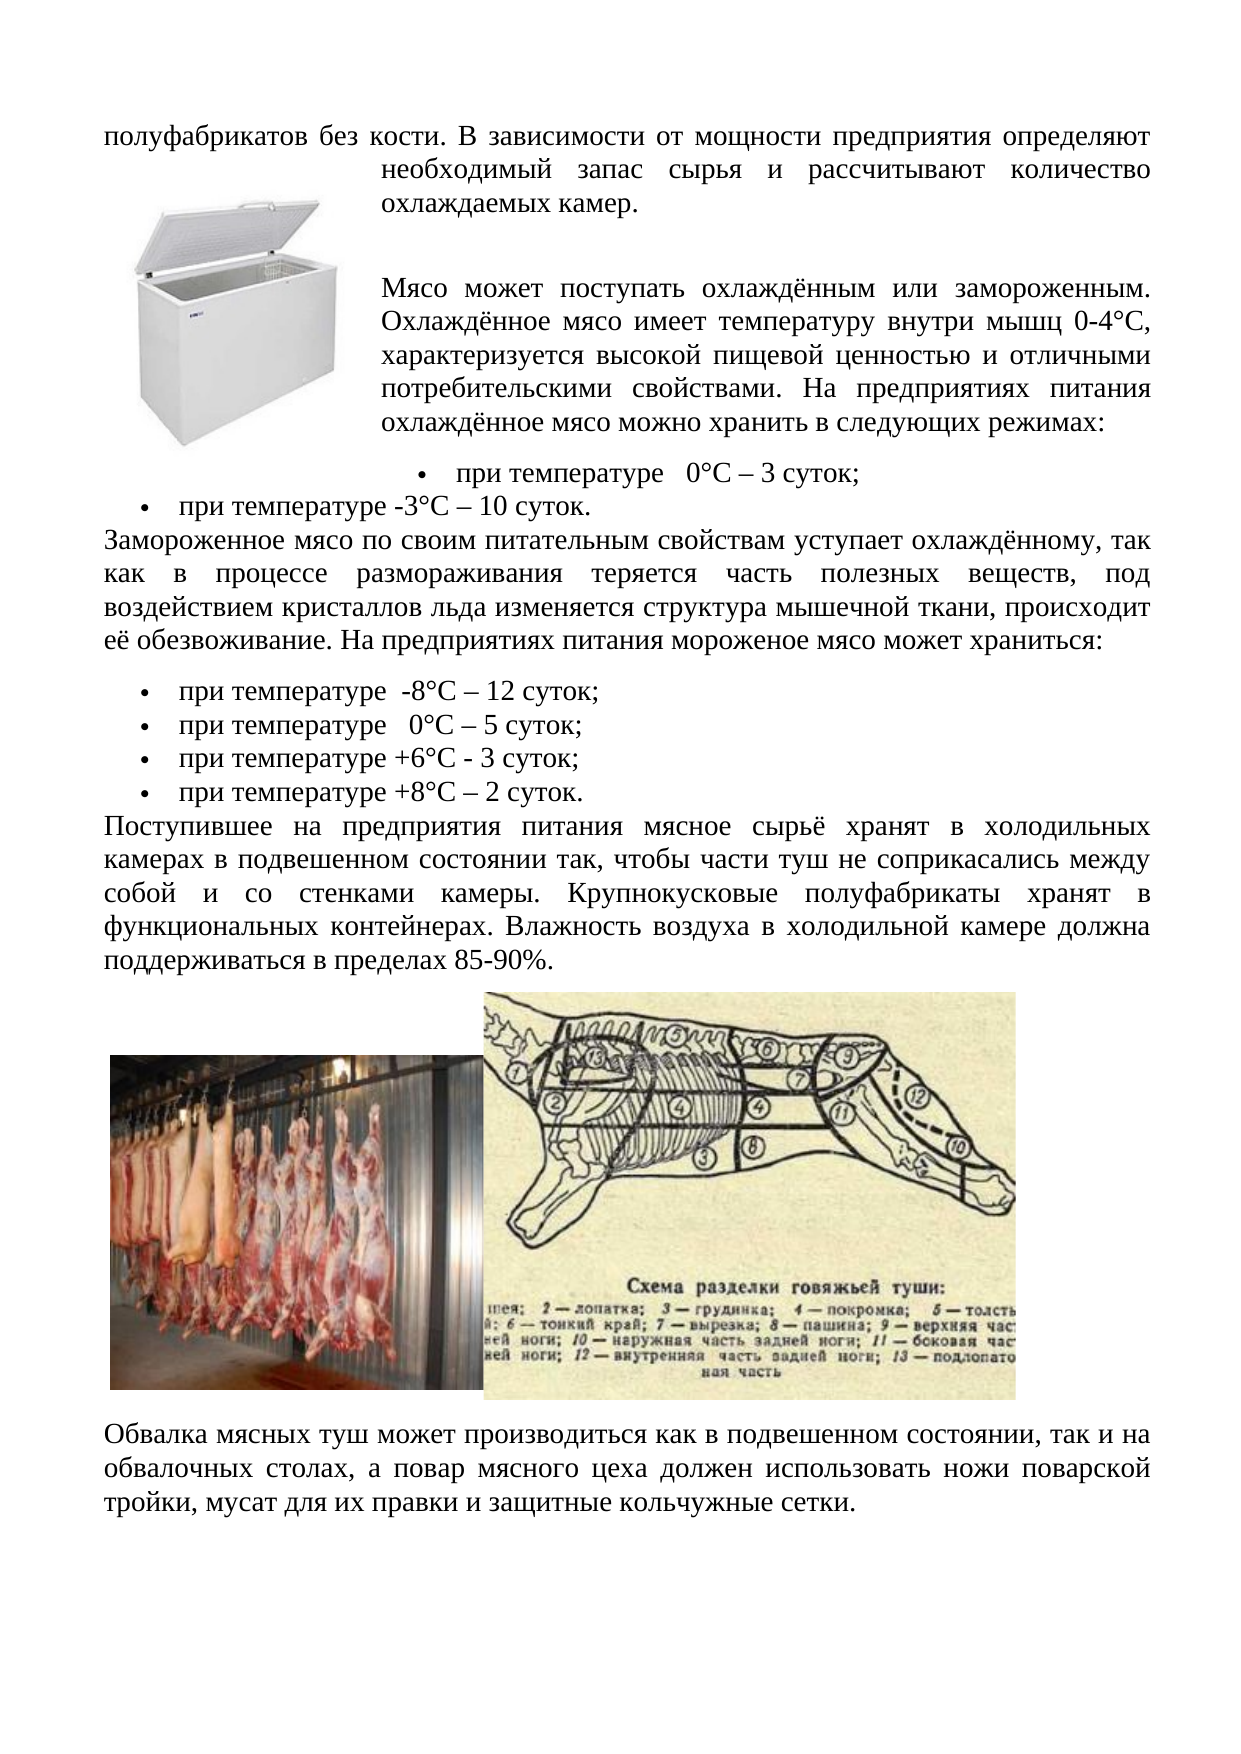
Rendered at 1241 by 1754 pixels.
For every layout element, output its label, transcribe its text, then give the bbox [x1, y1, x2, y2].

list при температуре 0°С – 3 суток; [141, 455, 1152, 488]
list при температуре 0°С – 5 суток; [141, 707, 1152, 741]
picture [106, 184, 362, 459]
list при температуре +6°С - 3 суток; [141, 741, 1152, 774]
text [103, 118, 1152, 219]
list при температуре +8°С – 2 суток. [141, 774, 1152, 808]
list при температуре -8°С – 12 суток; [141, 673, 1152, 707]
list при температуре -3°С – 10 суток. [141, 488, 1152, 522]
text Обвалка мясных туш может производиться как в подвешенном состоянии, так и на обвалочных столах, а повар мясного цеха должен использовать ножи поварской тройки, мусат для их правки и защитные кольчужные сетки. [103, 1417, 1152, 1517]
text Поступившее на предприятия питания мясное сырьё хранят в холодильных камерах в подвешенном состоянии так, чтобы части туш не соприкасались между собой и со стенками камеры. Крупнокусковые полуфабрикаты хранят в функциональных контейнерах. Влажность воздуха в холодильной камере должна поддерживаться в пределах 85-90%. [103, 808, 1152, 975]
text Мясо может поступать охлаждённым или замороженным. Охлаждённое мясо имеет температуру внутри мышц 0-4°С, характеризуется высокой пищевой ценностью и отличными потребительскими свойствами. На предприятиях питания охлаждённое мясо можно хранить в следующих режимах: [362, 270, 1152, 437]
text Замороженное мясо по своим питательным свойствам уступает охлаждённому, так как в процессе размораживания теряется часть полезных веществ, под воздействием кристаллов льда изменяется структура мышечной ткани, происходит её обезвоживание. На предприятиях питания мороженое мясо может храниться: [103, 522, 1152, 656]
picture [110, 992, 1016, 1400]
